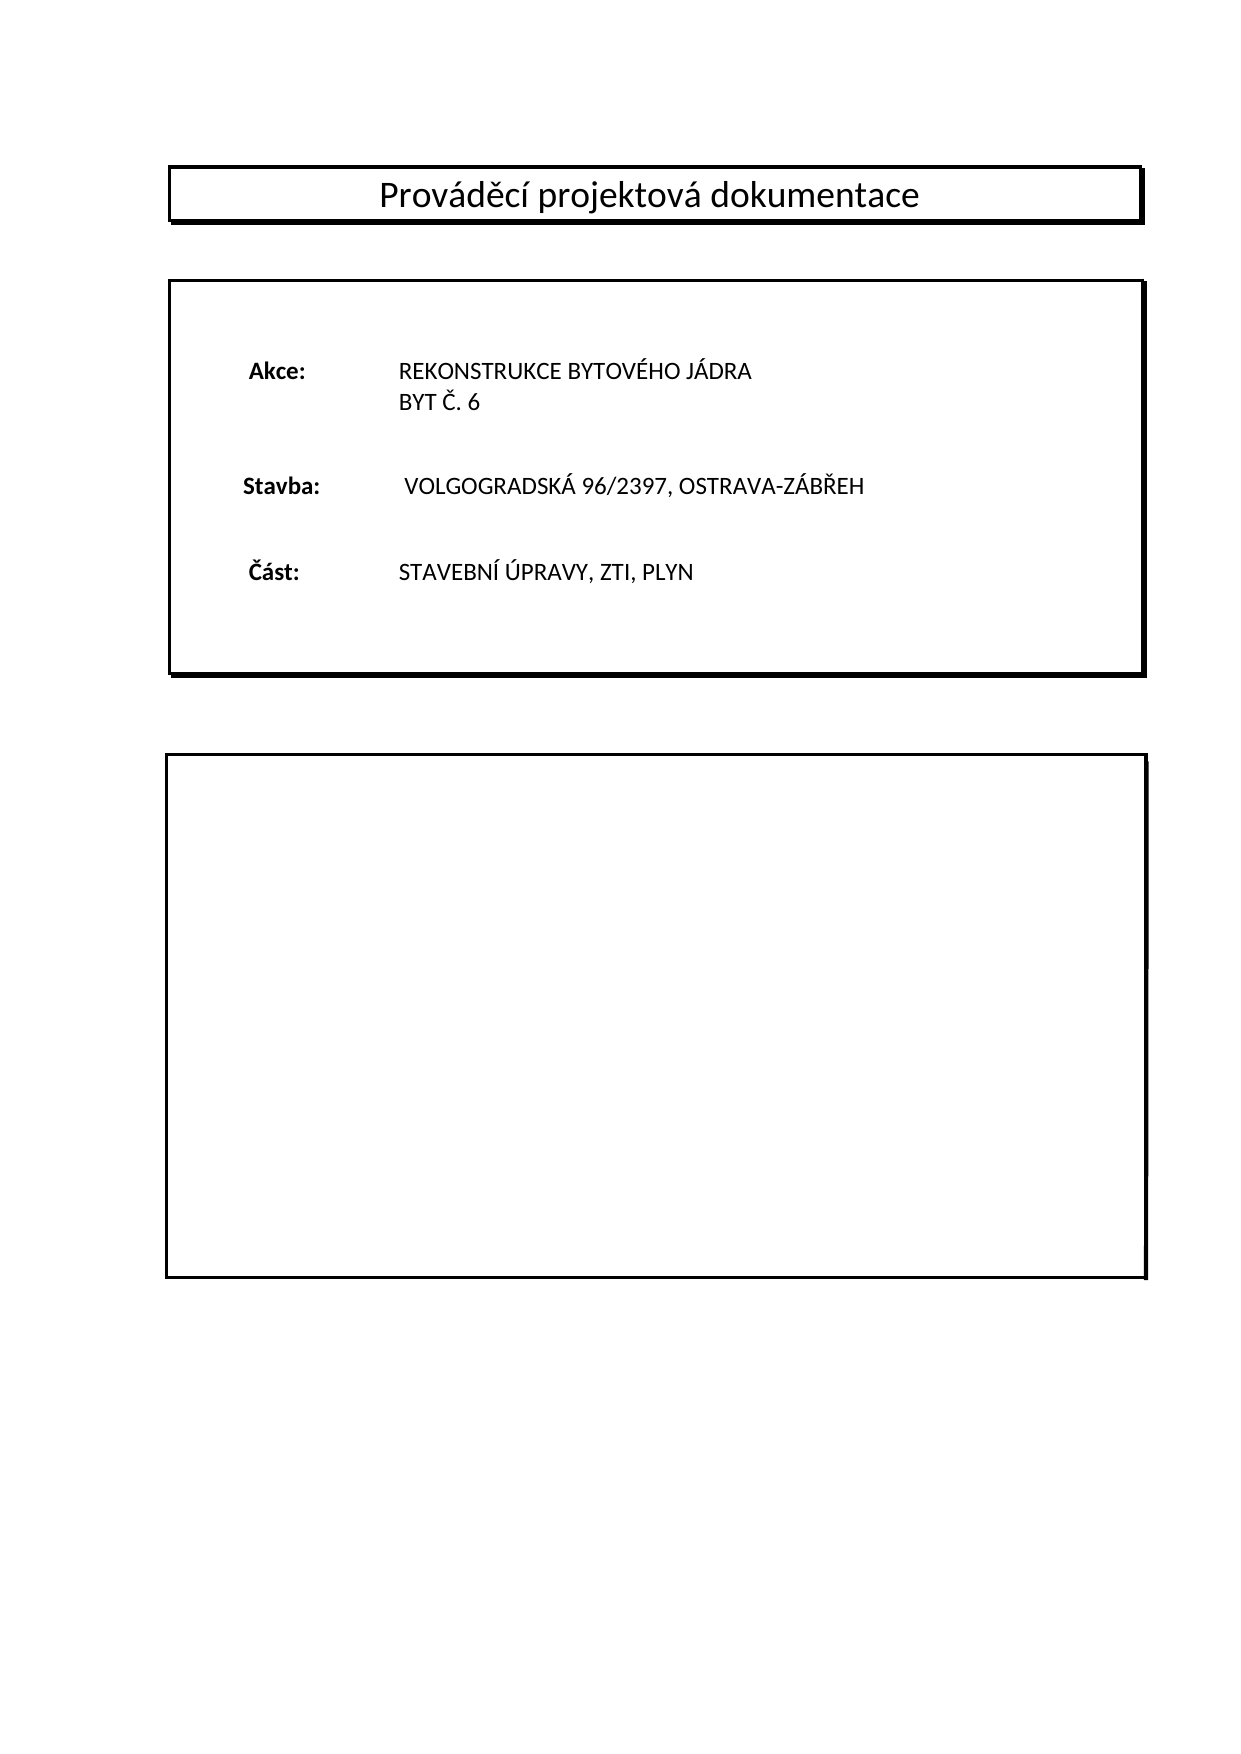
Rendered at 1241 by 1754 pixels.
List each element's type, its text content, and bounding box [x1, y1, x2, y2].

text Stavba: VOLGOGRADSKÁ 96/2397, OSTRAVA-ZÁBŘEH [171, 465, 1141, 501]
text Část: STAVEBNÍ ÚPRAVY, ZTI, PLYN [171, 551, 1141, 587]
text Prováděcí projektová dokumentace [171, 169, 1139, 219]
text Akce: REKONSTRUKCE BYTOVÉHO JÁDRA [177, 356, 1122, 386]
text BYT Č. 6 [177, 386, 1122, 417]
